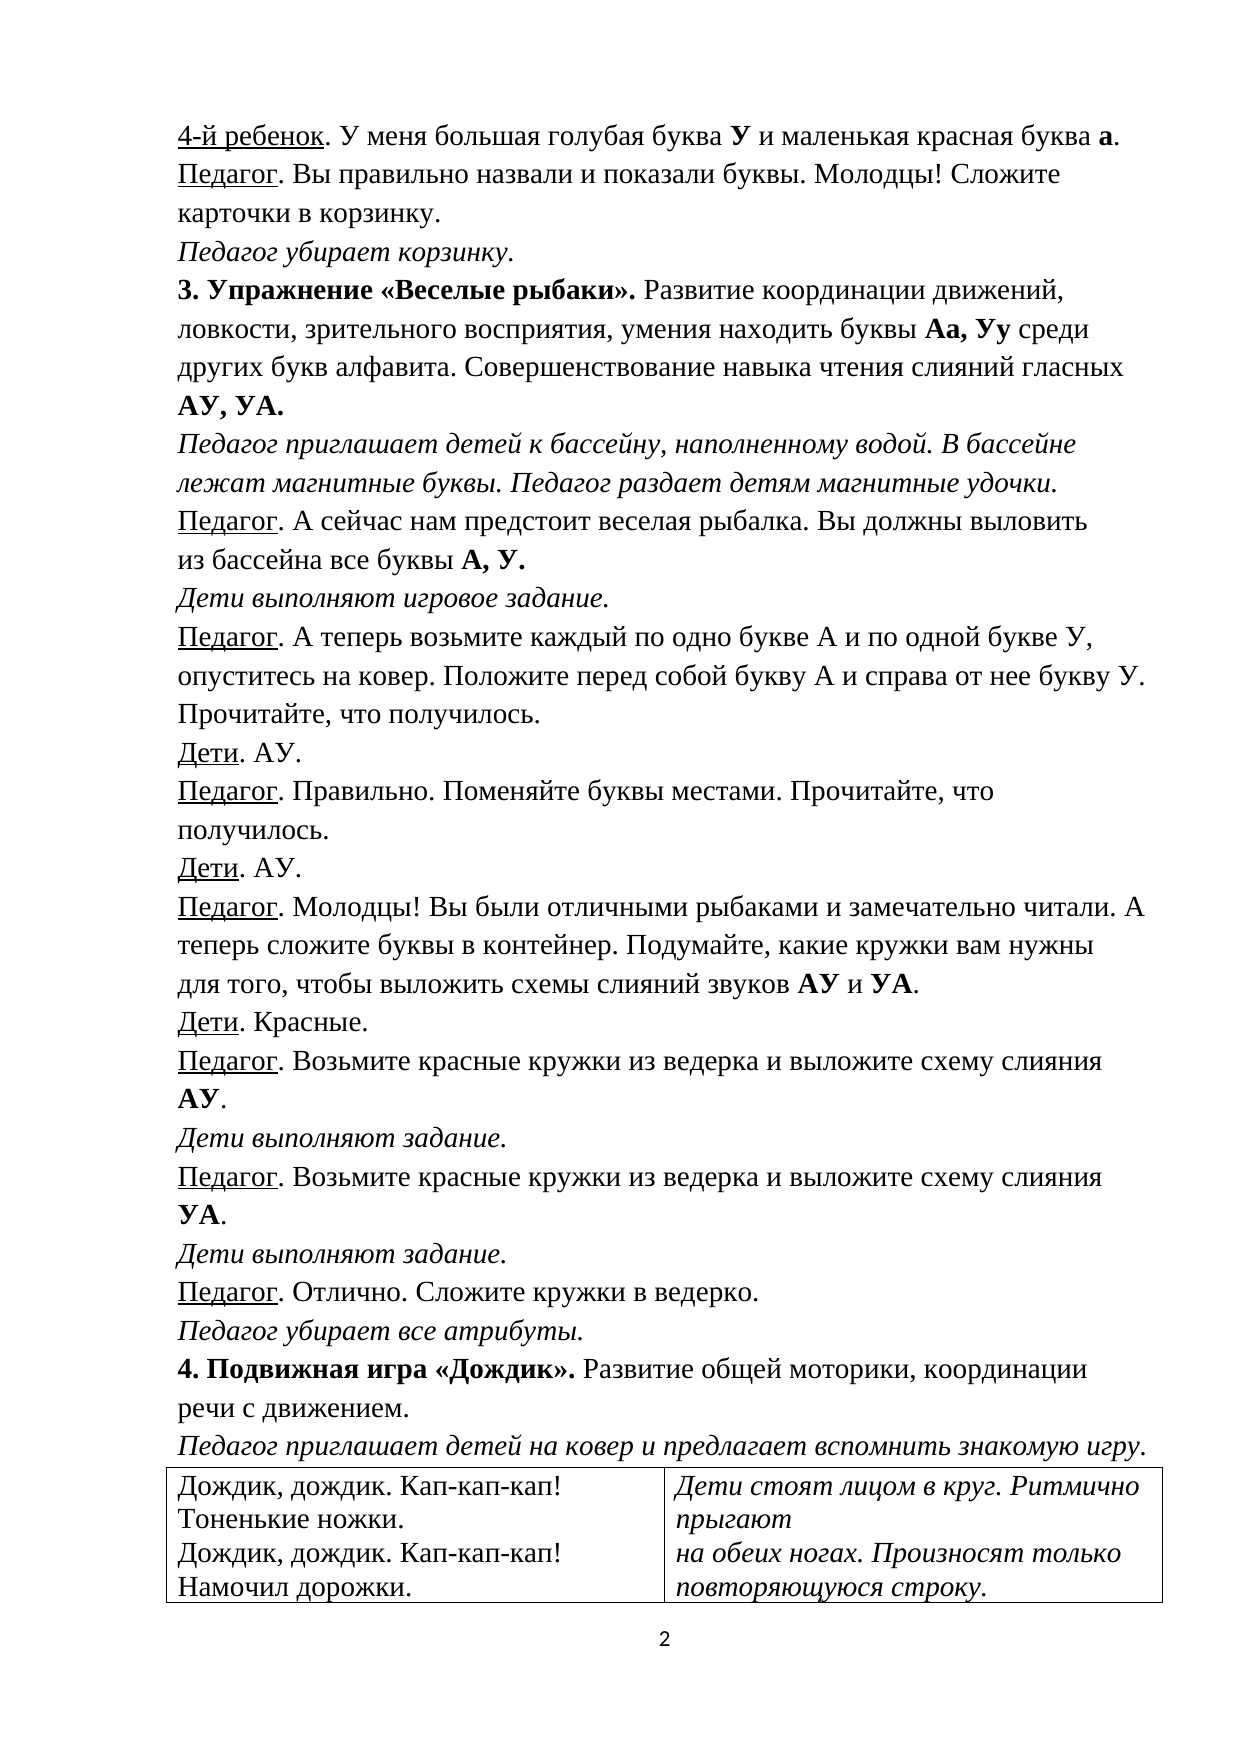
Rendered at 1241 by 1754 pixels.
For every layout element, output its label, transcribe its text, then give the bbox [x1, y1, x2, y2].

text карточки в корзинку. [177, 195, 1152, 229]
text Педагог. Возьмите красные кружки из ведерка и выложите схему слияния УА. [177, 1159, 1152, 1231]
text 3. Упражнение «Веселые рыбаки». Развитие координации движений, [177, 272, 1152, 306]
text Дети. АУ. [177, 735, 1152, 768]
text из бассейна все буквы А, У. [177, 542, 1152, 576]
text Педагог. Вы правильно назвали и показали буквы. Молодцы! Сложите [177, 157, 1152, 190]
text Педагог. Отлично. Сложите кружки в ведерко. [177, 1274, 1152, 1308]
text Педагог убирает корзинку. [177, 234, 1152, 267]
text Дети. Красные. [177, 1004, 1152, 1038]
text других букв алфавита. Совершенствование навыка чтения слияний гласных [177, 349, 1152, 383]
text Педагог. А сейчас нам предстоит веселая рыбалка. Вы должны выловить [177, 503, 1152, 537]
text Прочитайте, что получилось. [177, 696, 1152, 730]
text 4-й ребенок. У меня большая голубая буква У и маленькая красная буква а. [177, 118, 1152, 152]
text ловкости, зрительного восприятия, умения находить буквы Аа, Уу среди [177, 311, 1152, 344]
text АУ, УА. [177, 388, 1152, 421]
text Дети выполняют задание. [177, 1236, 1152, 1269]
text Педагог. А теперь возьмите каждый по одно букве А и по одной букве У, [177, 619, 1152, 653]
text Дети. АУ. [177, 850, 1152, 884]
text для того, чтобы выложить схемы слияний звуков АУ и УА. [177, 966, 1152, 999]
text Педагог. Молодцы! Вы были отличными рыбаками и замечательно читали. А теперь сложите буквы в контейнер. Подумайте, какие кружки вам нужны [177, 889, 1152, 961]
text Педагог. Возьмите красные кружки из ведерка и выложите схему слияния АУ. [177, 1043, 1152, 1115]
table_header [167, 1468, 664, 1602]
text Педагог убирает все атрибуты. [177, 1313, 1152, 1346]
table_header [665, 1468, 1162, 1602]
text Педагог. Правильно. Поменяйте буквы местами. Прочитайте, что получилось. [177, 773, 1152, 845]
text речи с движением. [177, 1390, 1152, 1423]
text 4. Подвижная игра «Дождик». Развитие общей моторики, координации [177, 1351, 1152, 1385]
text Педагог приглашает детей на ковер и предлагает вспомнить знакомую игру. [177, 1428, 1152, 1462]
text опуститесь на ковер. Положите перед собой букву А и справа от нее букву У. [177, 658, 1152, 691]
text Дети выполняют задание. [177, 1120, 1152, 1154]
text Дети выполняют игровое задание. [177, 581, 1152, 614]
text Педагог приглашает детей к бассейну, наполненному водой. В бассейне лежат магнитные буквы. Педагог раздает детям магнитные удочки. [177, 426, 1152, 498]
